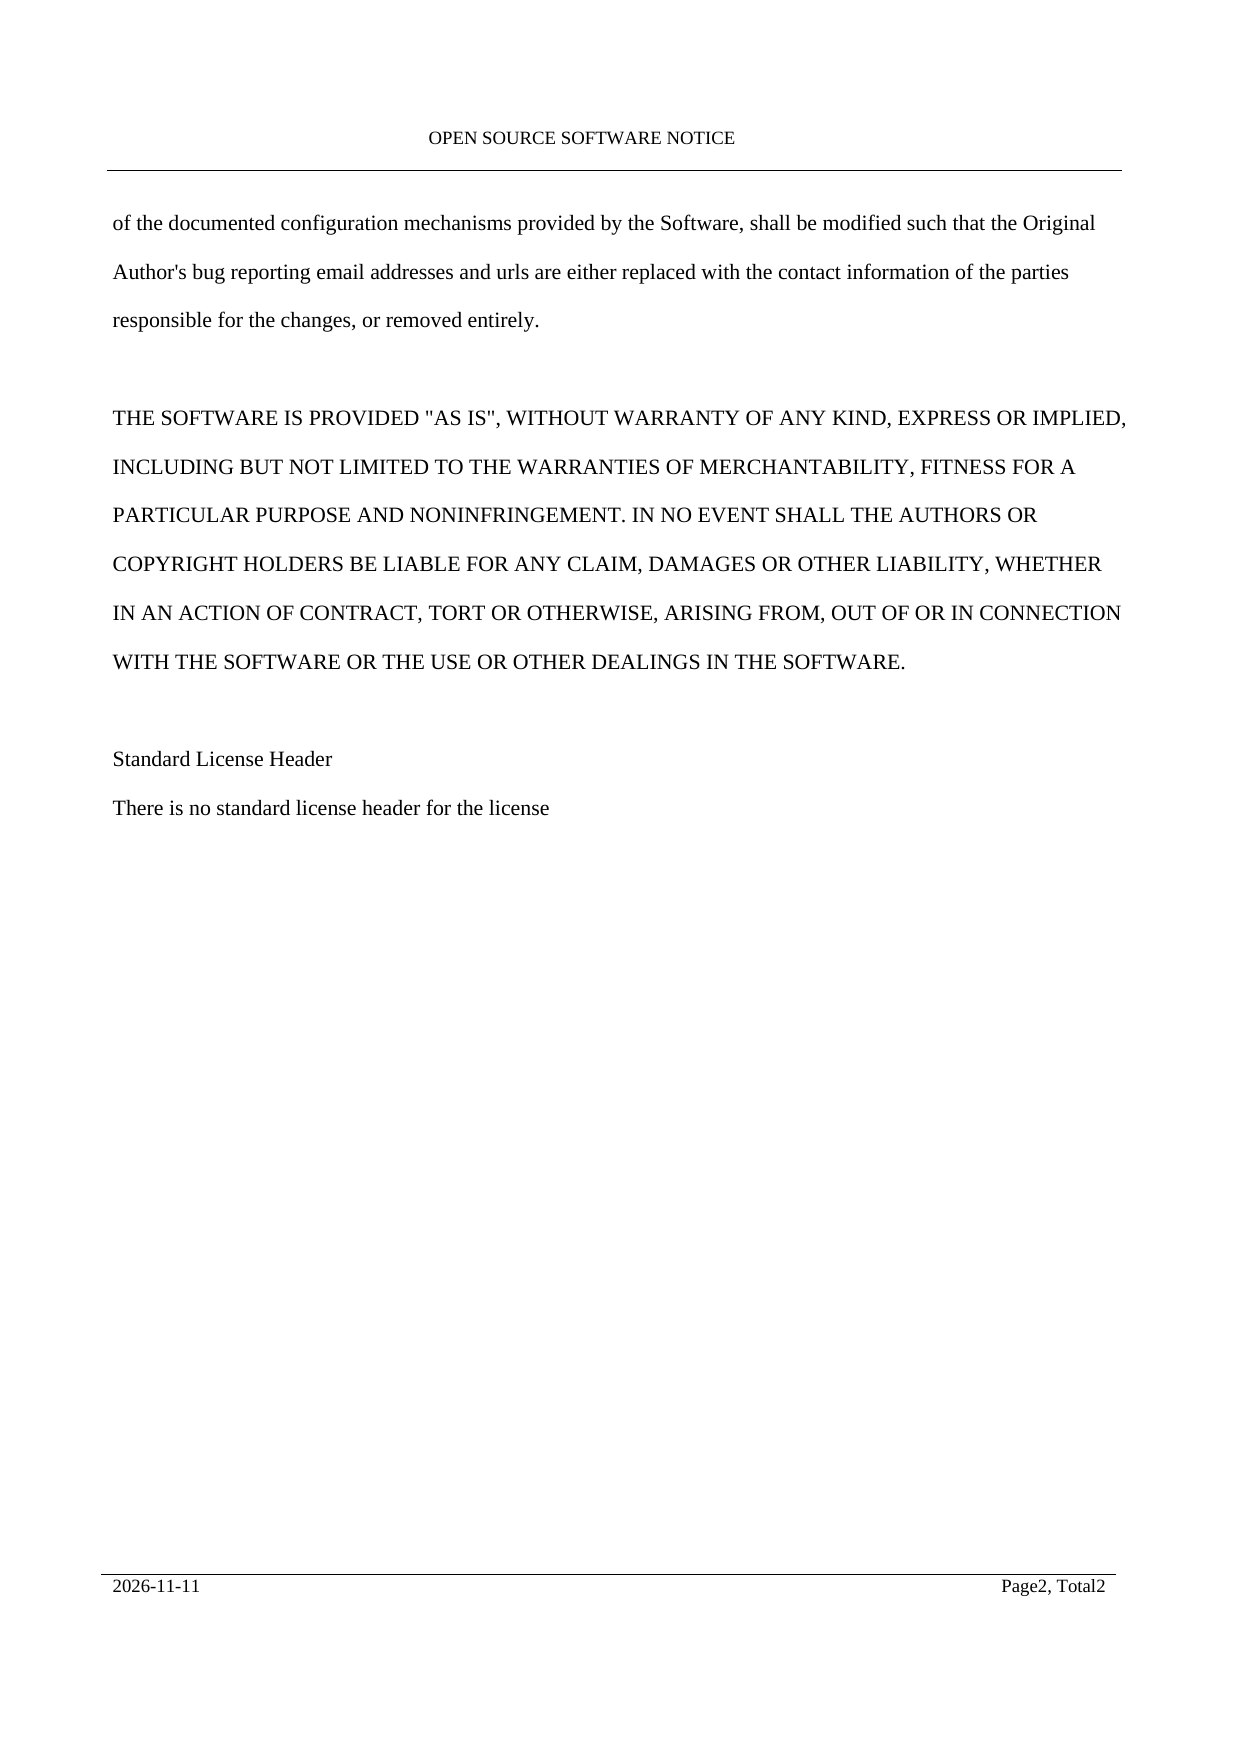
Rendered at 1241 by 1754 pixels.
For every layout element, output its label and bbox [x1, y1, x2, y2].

text [112, 206, 1128, 824]
